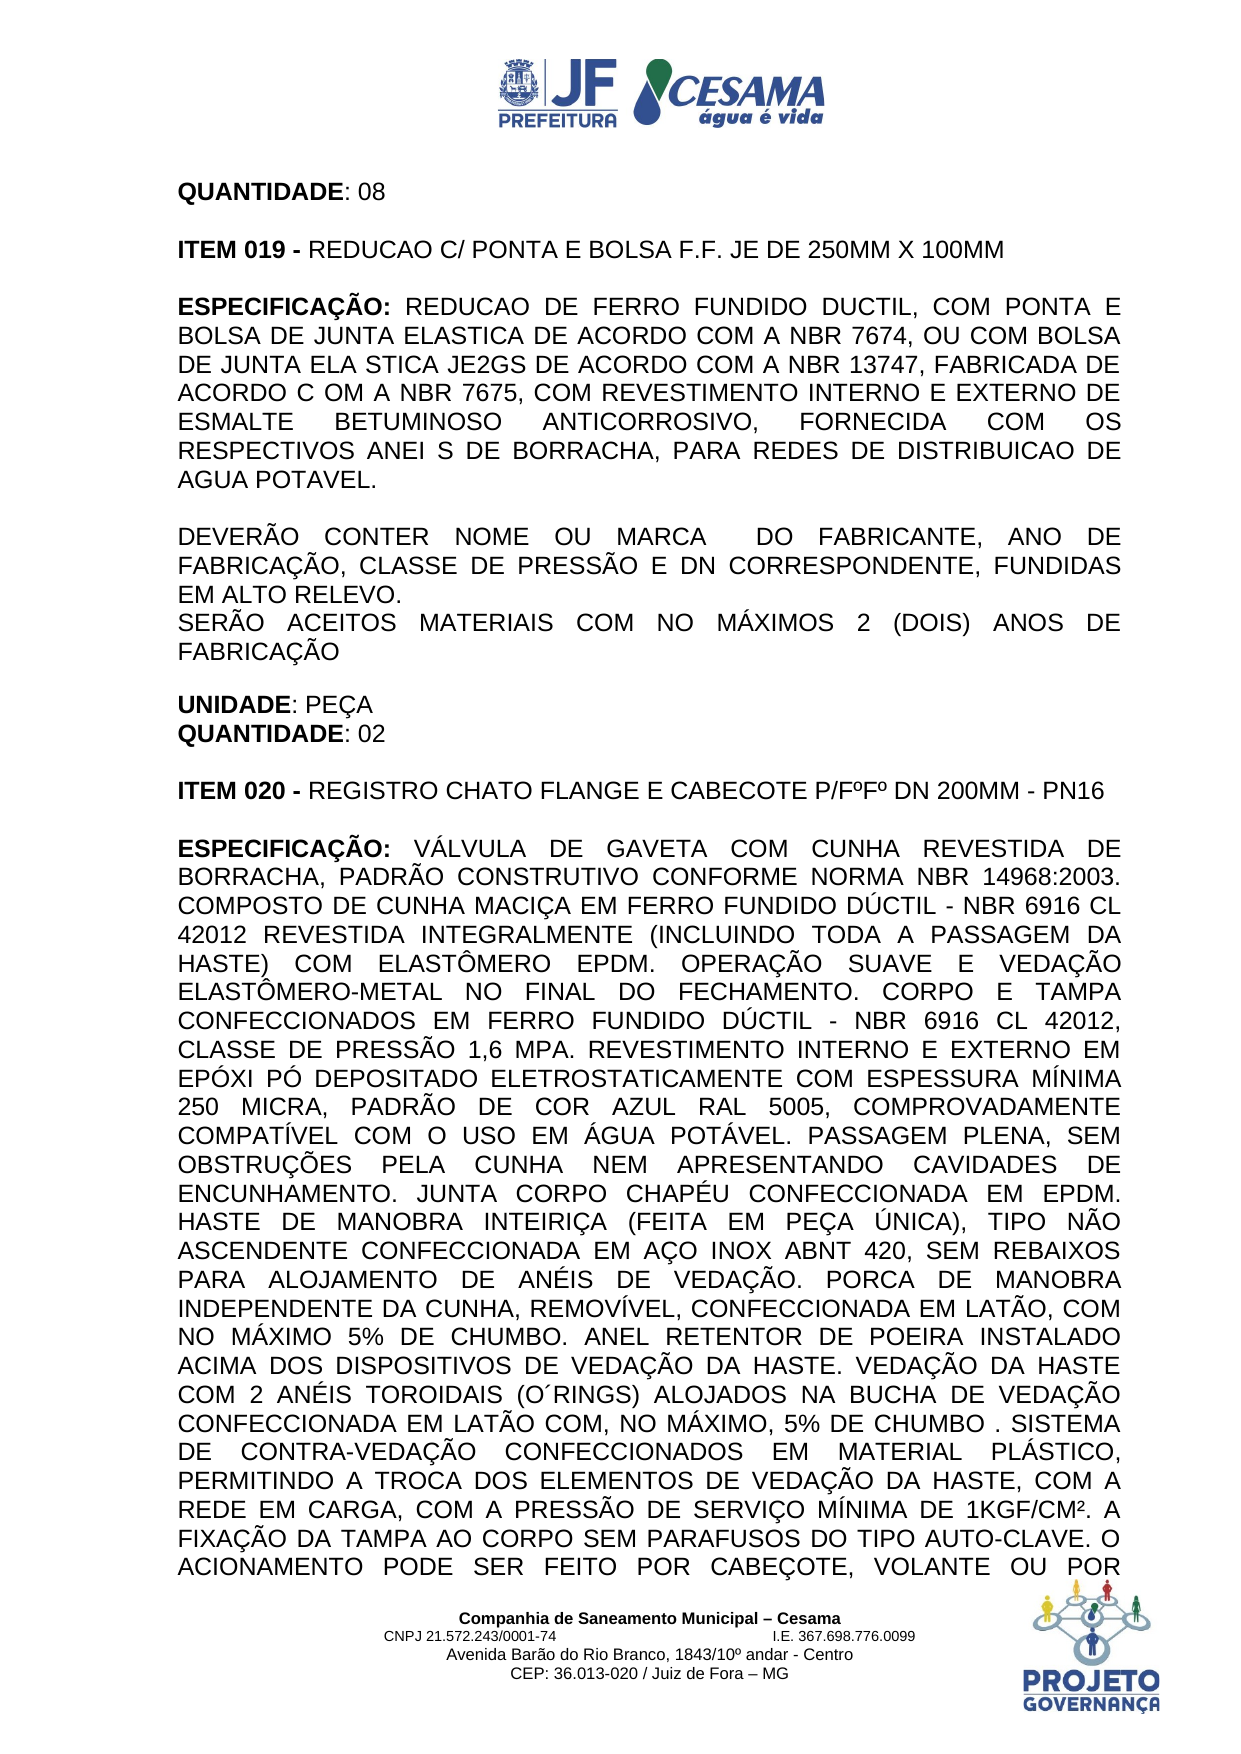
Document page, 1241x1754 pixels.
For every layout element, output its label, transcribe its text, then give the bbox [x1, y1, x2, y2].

picture [497, 59, 825, 128]
text ITEM 020 - REGISTRO CHATO FLANGE E CABECOTE P/FºFº DN 200MM - PN16 [177, 776, 1122, 805]
text QUANTIDADE: 02 [177, 719, 1122, 747]
text QUANTIDADE: 08 [177, 177, 1122, 206]
text ESPECIFICAÇÃO: REDUCAO DE FERRO FUNDIDO DUCTIL, COM PONTA E BOLSA DE JUNTA ELASTICA DE ACORDO COM A NBR 7674, OU COM BOLSA DE JUNTA ELA STICA JE2GS DE ACORDO COM A NBR 13747, FABRICADA DE ACORDO C OM A NBR 7675, COM REVESTIMENTO INTERNO E EXTERNO DE ESMALTE BETUMINOSO ANTICORROSIVO, FORNECIDA COM OS RESPECTIVOS ANEI S DE BORRACHA, PARA REDES DE DISTRIBUICAO DE AGUA POTAVEL. [177, 292, 1122, 493]
text UNIDADE: PEÇA [177, 690, 1122, 719]
text SERÃO ACEITOS MATERIAIS COM NO MÁXIMOS 2 (DOIS) ANOS DE FABRICAÇÃO [177, 608, 1122, 666]
text DEVERÃO CONTER NOME OU MARCA DO FABRICANTE, ANO DE FABRICAÇÃO, CLASSE DE PRESSÃO E DN CORRESPONDENTE, FUNDIDAS EM ALTO RELEVO. [177, 522, 1122, 608]
text ITEM 019 - REDUCAO C/ PONTA E BOLSA F.F. JE DE 250MM X 100MM [177, 235, 1122, 263]
picture [1023, 1579, 1160, 1714]
